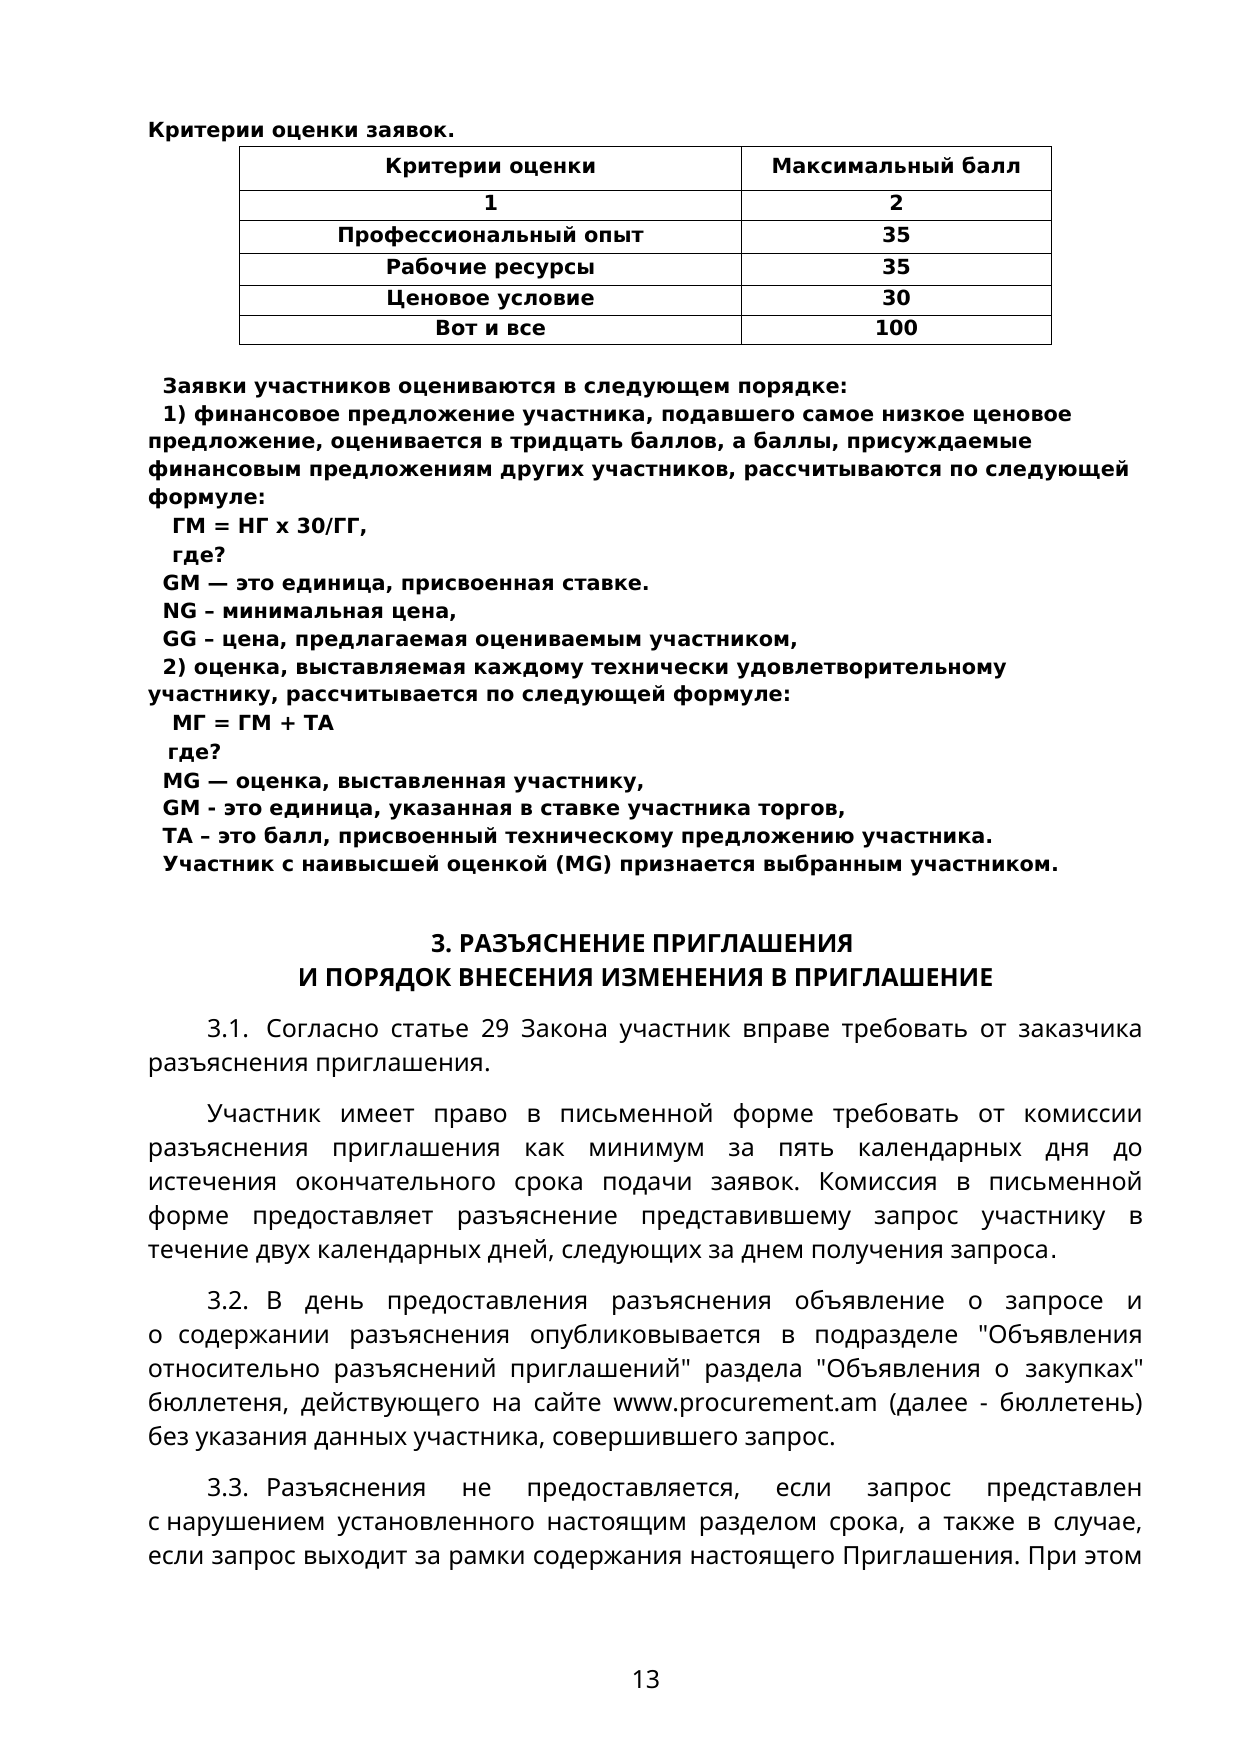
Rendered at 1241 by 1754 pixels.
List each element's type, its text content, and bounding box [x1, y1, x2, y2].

text 2) оценка, выставляемая каждому технически удовлетворительному участнику, рассчитывается по следующей формуле: [148, 655, 1144, 707]
table_cell Профессиональный опыт [240, 221, 741, 253]
table_cell 100 [742, 316, 1051, 344]
text 3.1. Согласно статье 29 Закона участник вправе требовать от заказчика разъяснения приглашения. [148, 1011, 1144, 1079]
table_cell Вот и все [240, 316, 741, 344]
text МГ = ГМ + ТА [148, 710, 1144, 736]
table_cell 1 [240, 191, 741, 220]
text GG – цена, предлагаемая оцениваемым участником, [148, 627, 1144, 651]
text 1) финансовое предложение участника, подавшего самое низкое ценовое предложение, оценивается в тридцать баллов, а баллы, присуждаемые финансовым предложениям других участников, рассчитываются по следующей формуле: [148, 402, 1144, 509]
text 3. РАЗЪЯСНЕНИЕ ПРИГЛАШЕНИЯ И ПОРЯДОК ВНЕСЕНИЯ ИЗМЕНЕНИЯ В ПРИГЛАШЕНИЕ [148, 926, 1144, 994]
table_header Критерии оценки [240, 147, 741, 190]
text NG – минимальная цена, [148, 599, 1144, 623]
text Участник с наивысшей оценкой (MG) признается выбранным участником. [148, 852, 1144, 876]
text где? [148, 739, 1144, 765]
text 3.2. В день предоставления разъяснения объявление о запросе и о содержании разъяснения опубликовывается в подразделе "Объявления относительно разъяснений приглашений" раздела "Объявления о закупках" бюллетеня, действующего на сайте www.procurement.am (далее - бюллетень) без указания данных участника, совершившего запрос. [148, 1282, 1144, 1453]
table_cell Рабочие ресурсы [240, 254, 741, 285]
table_header Максимальный балл [742, 147, 1051, 190]
table_cell 30 [742, 286, 1051, 314]
table_cell 2 [742, 191, 1051, 220]
text ГМ = НГ х 30/ГГ, [148, 513, 1144, 538]
text GM - это единица, указанная в ставке участника торгов, [148, 796, 1144, 821]
table_cell Ценовое условие [240, 286, 741, 314]
table_cell 35 [742, 254, 1051, 285]
text Критерии оценки заявок. [148, 118, 1144, 142]
text где? [148, 542, 1144, 567]
text Участник имеет право в письменной форме требовать от комиссии разъяснения приглашения как минимум за пять календарных дня до истечения окончательного срока подачи заявок. Комиссия в письменной форме предоставляет разъяснение представившему запрос участнику в течение двух календарных дней, следующих за днем получения запроса. [148, 1095, 1144, 1266]
table_cell 35 [742, 221, 1051, 253]
text TA – это балл, присвоенный техническому предложению участника. [148, 824, 1144, 848]
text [148, 1470, 1144, 1572]
text MG — оценка, выставленная участнику, [148, 769, 1144, 793]
text GM — это единица, присвоенная ставке. [148, 571, 1144, 596]
text Заявки участников оцениваются в следующем порядке: [148, 374, 1144, 398]
